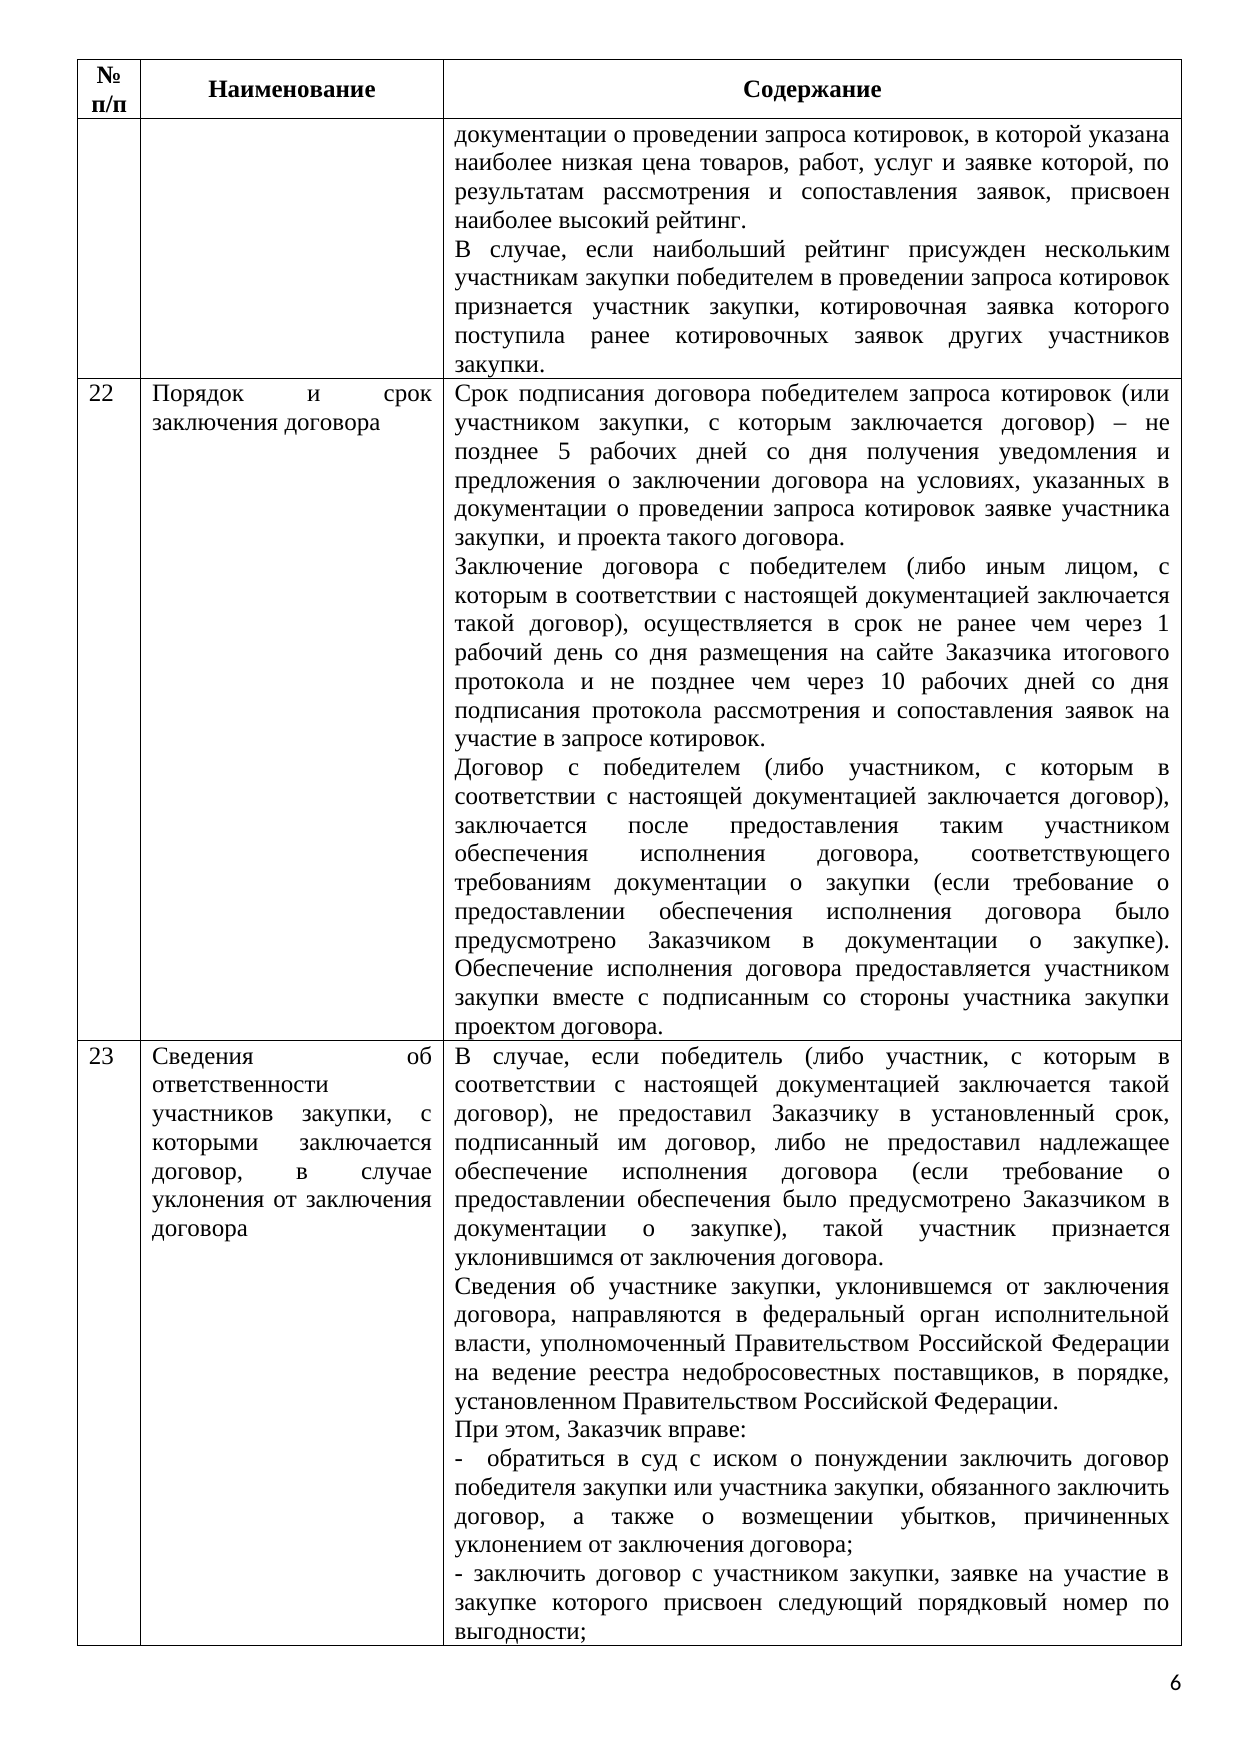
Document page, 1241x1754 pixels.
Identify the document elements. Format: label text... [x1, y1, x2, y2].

table_cell 21 [78, 119, 140, 377]
table_cell Срок подписания договора победителем запроса котировок (или участником закупки, с которым заключается договор) – не позднее 5 рабочих дней со дня получения уведомления и предложения о заключении договора на условиях, указанных в документации о проведении запроса котировок заявке участника закупки, и проекта такого договора. Заключение договора с победителем (либо иным лицом, с которым в соответствии с настоящей документацией заключается такой договор), осуществляется в срок не ранее чем через 1 рабочий день со дня размещения на сайте Заказчика итогового протокола и не позднее чем через 10 рабочих дней со дня подписания протокола рассмотрения и сопоставления заявок на участие в запросе котировок. Договор с победителем (либо участником, с которым в соответствии с настоящей документацией заключается договор), заключается после предоставления таким участником обеспечения исполнения договора, соответствующего требованиям документации о закупки (если требование о предоставлении обеспечения исполнения договора было предусмотрено Заказчиком в документации о закупке). Обеспечение исполнения договора предоставляется участником закупки вместе с подписанным со стороны участника закупки проектом договора. [444, 379, 1181, 1040]
table_cell 23 [78, 1041, 140, 1644]
table_header Наименование [141, 60, 443, 118]
table_header Содержание [444, 60, 1181, 118]
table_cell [141, 1041, 443, 1644]
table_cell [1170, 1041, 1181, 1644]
table_cell 22 [78, 379, 140, 1040]
table_cell Порядок и срок заключения договора [141, 379, 443, 1040]
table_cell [141, 119, 443, 377]
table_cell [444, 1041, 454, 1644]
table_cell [444, 119, 1181, 377]
